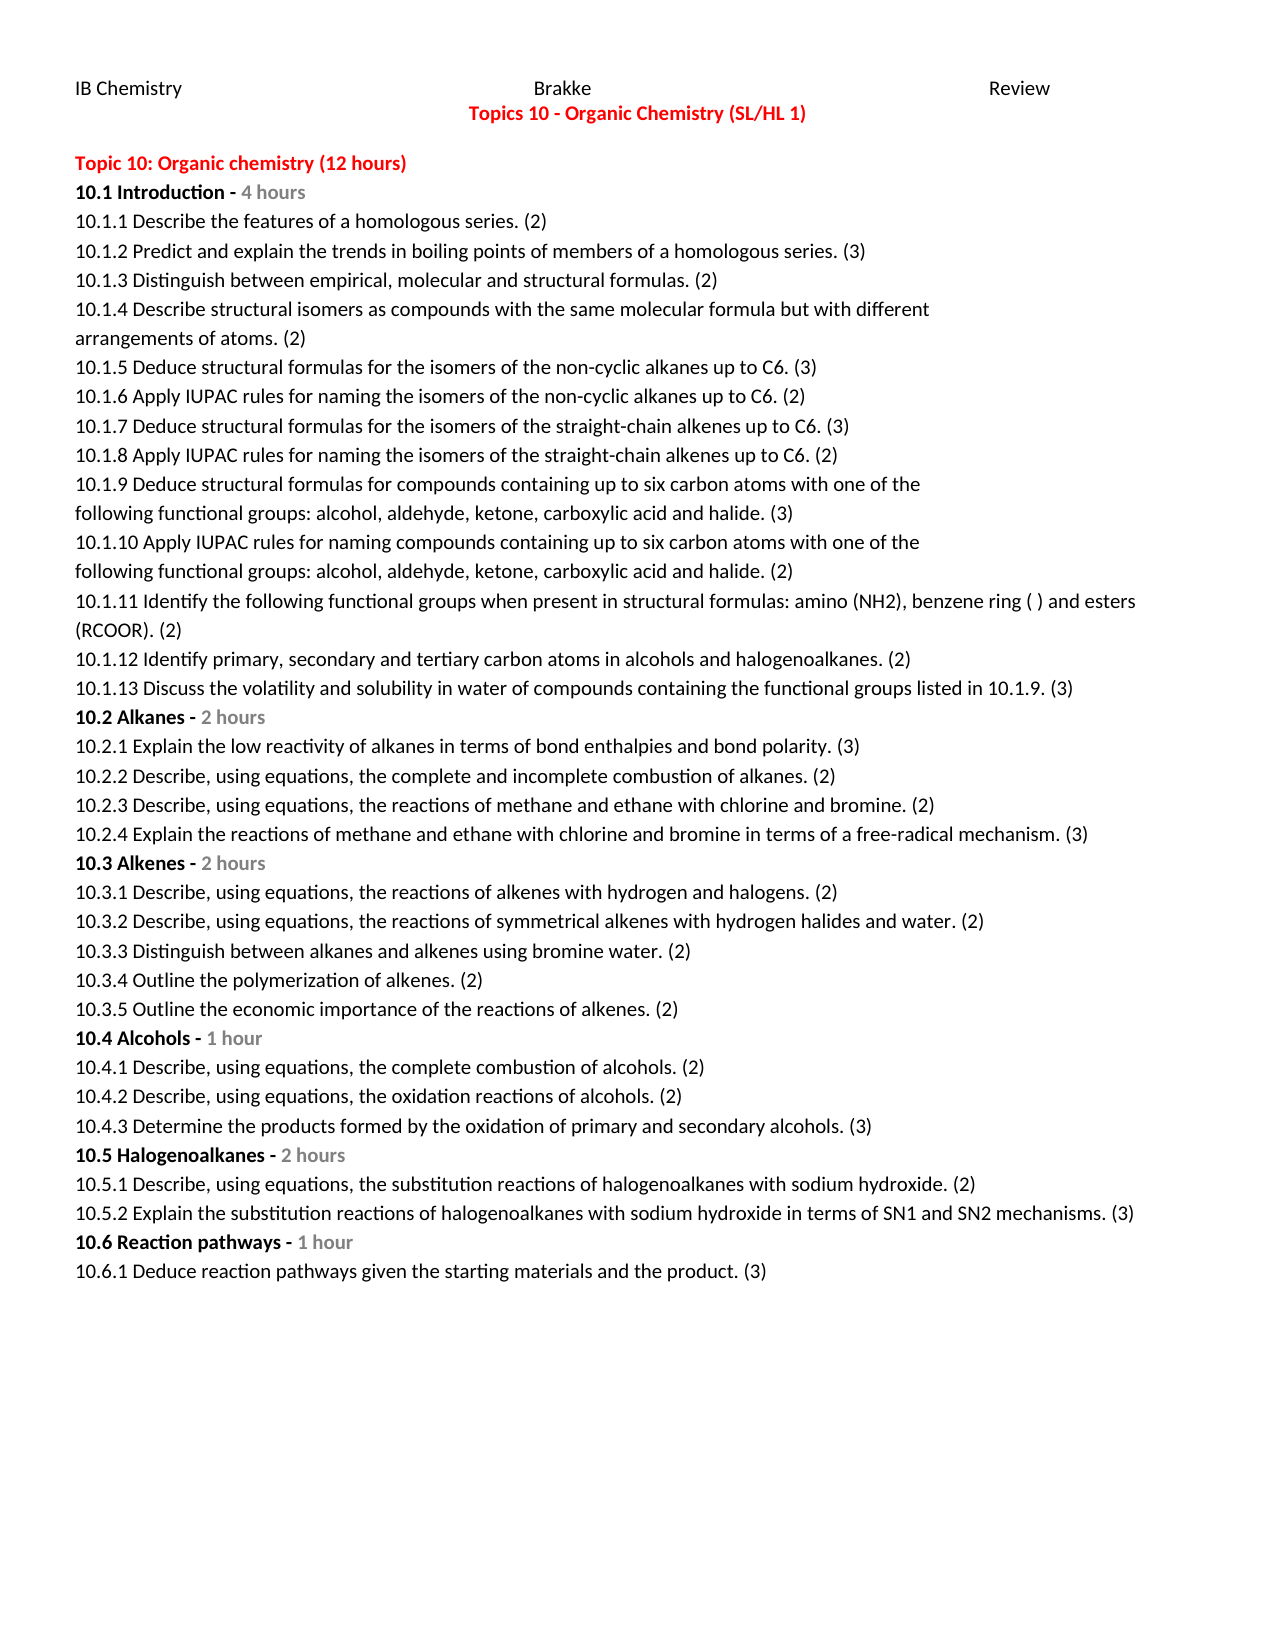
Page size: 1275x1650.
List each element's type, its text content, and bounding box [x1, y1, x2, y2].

text Topics 10 - Organic Chemistry (SL/HL 1) [75, 100, 1200, 126]
text Topic 10: Organic chemistry (12 hours) 10.1 Introduction - 4 hours 10.1.1 Describe the features of a homologous series. (2) 10.1.2 Predict and explain the trends in boiling points of members of a homologous series. (3) 10.1.3 Distinguish between empirical, molecular and structural formulas. (2) 10.1.4 Describe structural isomers as compounds with the same molecular formula but with different arrangements of atoms. (2) 10.1.5 Deduce structural formulas for the isomers of the non-cyclic alkanes up to C6. (3) 10.1.6 Apply IUPAC rules for naming the isomers of the non-cyclic alkanes up to C6. (2) 10.1.7 Deduce structural formulas for the isomers of the straight-chain alkenes up to C6. (3) 10.1.8 Apply IUPAC rules for naming the isomers of the straight-chain alkenes up to C6. (2) 10.1.9 Deduce structural formulas for compounds containing up to six carbon atoms with one of the following functional groups: alcohol, aldehyde, ketone, carboxylic acid and halide. (3) 10.1.10 Apply IUPAC rules for naming compounds containing up to six carbon atoms with one of the following functional groups: alcohol, aldehyde, ketone, carboxylic acid and halide. (2) 10.1.11 Identify the following functional groups when present in structural formulas: amino (NH2), benzene ring ( ) and esters (RCOOR). (2) 10.1.12 Identify primary, secondary and tertiary carbon atoms in alcohols and halogenoalkanes. (2) 10.1.13 Discuss the volatility and solubility in water of compounds containing the functional groups listed in 10.1.9. (3) 10.2 Alkanes - 2 hours 10.2.1 Explain the low reactivity of alkanes in terms of bond enthalpies and bond polarity. (3) 10.2.2 Describe, using equations, the complete and incomplete combustion of alkanes. (2) 10.2.3 Describe, using equations, the reactions of methane and ethane with chlorine and bromine. (2) 10.2.4 Explain the reactions of methane and ethane with chlorine and bromine in terms of a free-radical mechanism. (3) 10.3 Alkenes - 2 hours 10.3.1 Describe, using equations, the reactions of alkenes with hydrogen and halogens. (2) 10.3.2 Describe, using equations, the reactions of symmetrical alkenes with hydrogen halides and water. (2) 10.3.3 Distinguish between alkanes and alkenes using bromine water. (2) 10.3.4 Outline the polymerization of alkenes. (2) 10.3.5 Outline the economic importance of the reactions of alkenes. (2) 10.4 Alcohols - 1 hour 10.4.1 Describe, using equations, the complete combustion of alcohols. (2) 10.4.2 Describe, using equations, the oxidation reactions of alcohols. (2) 10.4.3 Determine the products formed by the oxidation of primary and secondary alcohols. (3) 10.5 Halogenoalkanes - 2 hours 10.5.1 Describe, using equations, the substitution reactions of halogenoalkanes with sodium hydroxide. (2) 10.5.2 Explain the substitution reactions of halogenoalkanes with sodium hydroxide in terms of SN1 and SN2 mechanisms. (3) 10.6 Reaction pathways - 1 hour 10.6.1 Deduce reaction pathways given the starting materials and the product. (3) [75, 150, 1200, 1346]
